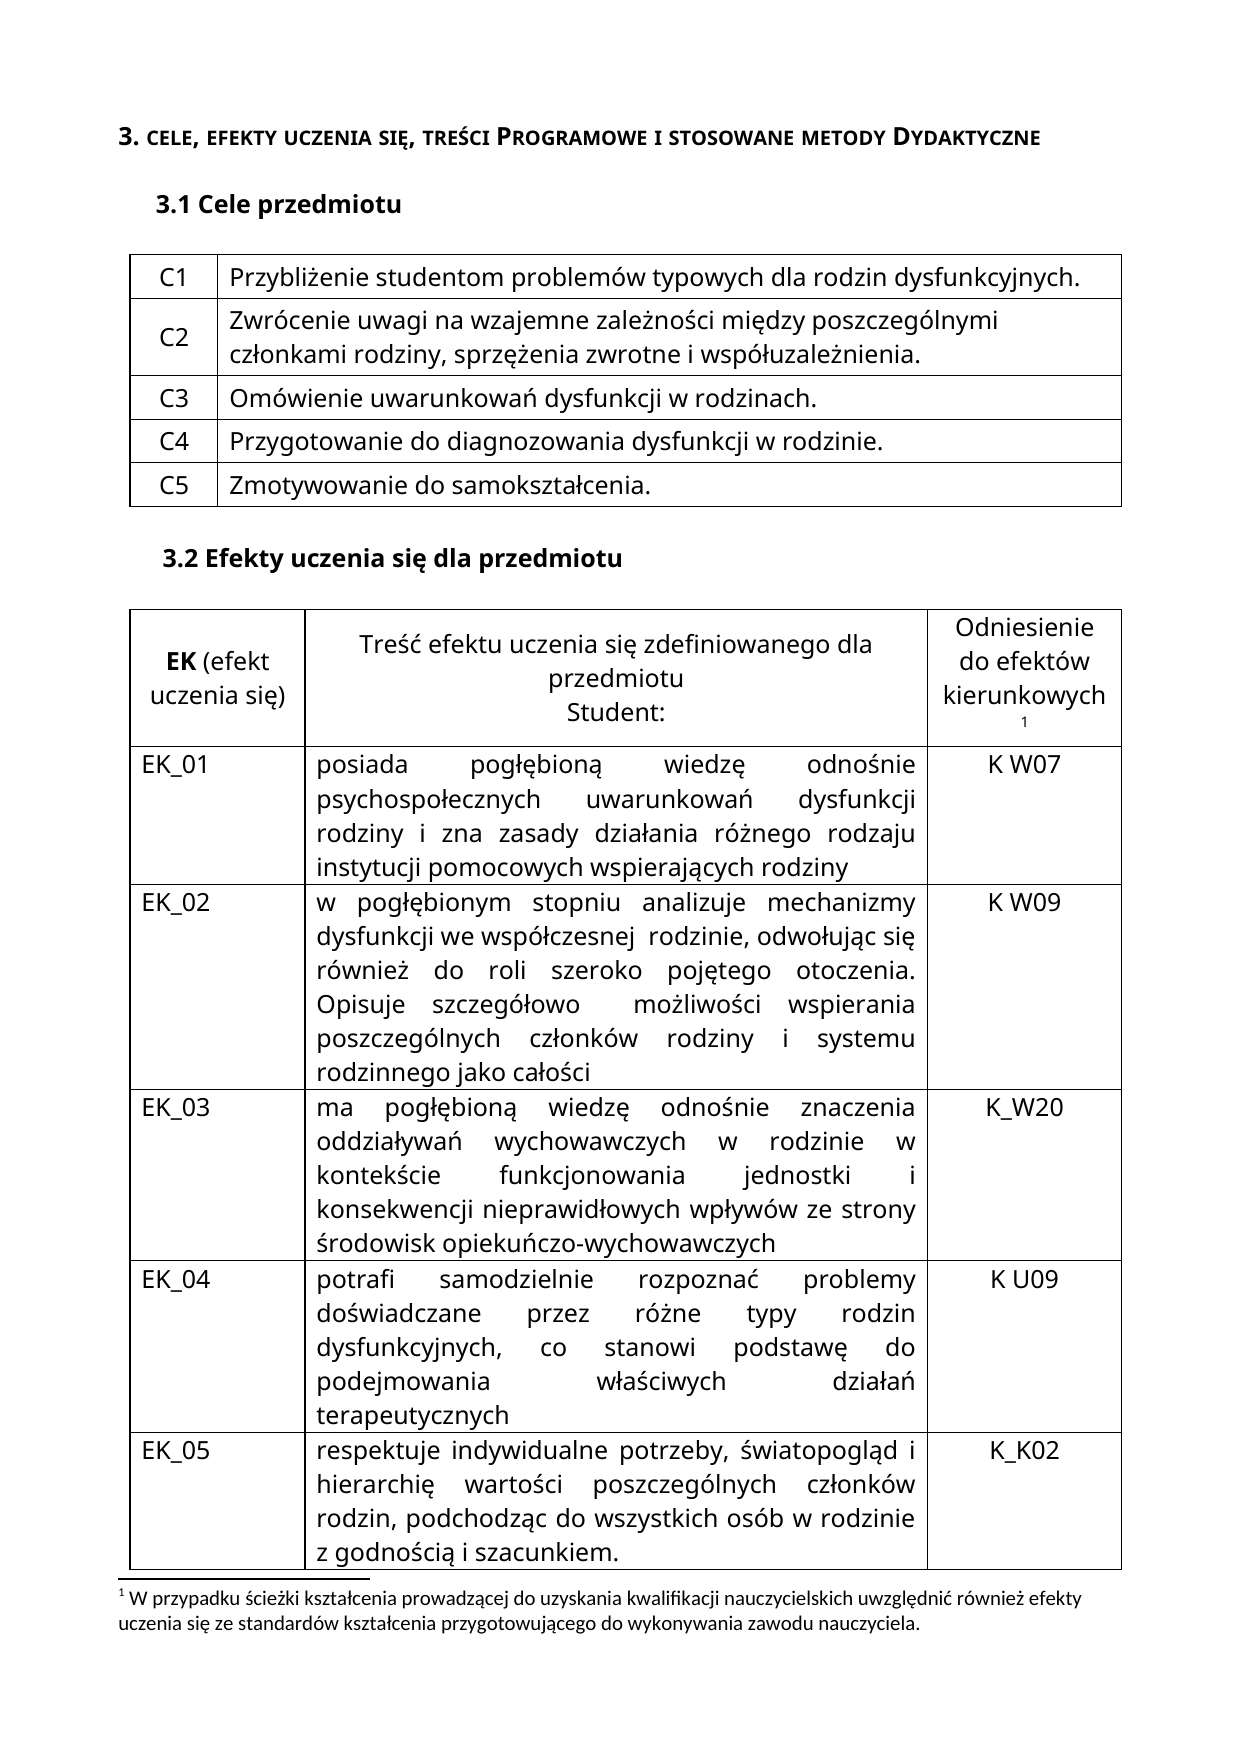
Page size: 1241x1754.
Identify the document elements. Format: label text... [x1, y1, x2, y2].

table_header Treść efektu uczenia się zdefiniowanego dla przedmiotu Student: [306, 610, 927, 746]
table_cell C4 [131, 420, 217, 462]
table_cell EK_05 [131, 1433, 304, 1569]
table_cell K_K02 [928, 1433, 1121, 1569]
text 3. cele, efekty uczenia się, treści Programowe i stosowane metody Dydaktyczne [118, 118, 1122, 152]
table_cell Zmotywowanie do samokształcenia. [218, 463, 1121, 506]
table_header EK (efekt uczenia się) [131, 610, 304, 746]
table_cell Zwrócenie uwagi na wzajemne zależności między poszczególnymi członkami rodziny, sprzężenia zwrotne i współuzależnienia. [218, 299, 1121, 375]
table_cell K W09 [928, 885, 1121, 1089]
table_cell EK_02 [131, 885, 304, 1089]
table_cell Przygotowanie do diagnozowania dysfunkcji w rodzinie. [218, 420, 1121, 462]
table_cell EK_04 [131, 1261, 304, 1432]
table_cell C3 [131, 376, 217, 419]
table_cell posiada pogłębioną wiedzę odnośnie psychospołecznych uwarunkowań dysfunkcji rodziny i zna zasady działania różnego rodzaju instytucji pomocowych wspierających rodziny [306, 747, 927, 883]
table_cell EK_03 [131, 1090, 304, 1260]
table_cell respektuje indywidualne potrzeby, światopogląd i hierarchię wartości poszczególnych członków rodzin, podchodząc do wszystkich osób w rodzinie z godnością i szacunkiem. [306, 1433, 927, 1569]
table_cell C5 [131, 463, 217, 506]
table_header Przybliżenie studentom problemów typowych dla rodzin dysfunkcyjnych. [218, 255, 1121, 298]
table_header C1 [131, 255, 217, 298]
table_cell potrafi samodzielnie rozpoznać problemy doświadczane przez różne typy rodzin dysfunkcyjnych, co stanowi podstawę do podejmowania właściwych działań terapeutycznych [306, 1261, 927, 1432]
table_cell K W07 [928, 747, 1121, 883]
text 3.1 Cele przedmiotu [156, 186, 1122, 220]
table_cell C2 [131, 299, 217, 375]
table_cell Omówienie uwarunkowań dysfunkcji w rodzinach. [218, 376, 1121, 419]
table_header Odniesienie do efektów kierunkowych [928, 610, 1121, 746]
table_cell w pogłębionym stopniu analizuje mechanizmy dysfunkcji we współczesnej rodzinie, odwołując się również do roli szeroko pojętego otoczenia. Opisuje szczegółowo możliwości wspierania poszczególnych członków rodziny i systemu rodzinnego jako całości [306, 885, 927, 1089]
text 3.2 Efekty uczenia się dla przedmiotu [162, 541, 1122, 575]
table_cell ma pogłębioną wiedzę odnośnie znaczenia oddziaływań wychowawczych w rodzinie w kontekście funkcjonowania jednostki i konsekwencji nieprawidłowych wpływów ze strony środowisk opiekuńczo-wychowawczych [306, 1090, 927, 1260]
table_cell K U09 [928, 1261, 1121, 1432]
table_cell EK_01 [131, 747, 304, 883]
table_cell K_W20 [928, 1090, 1121, 1260]
